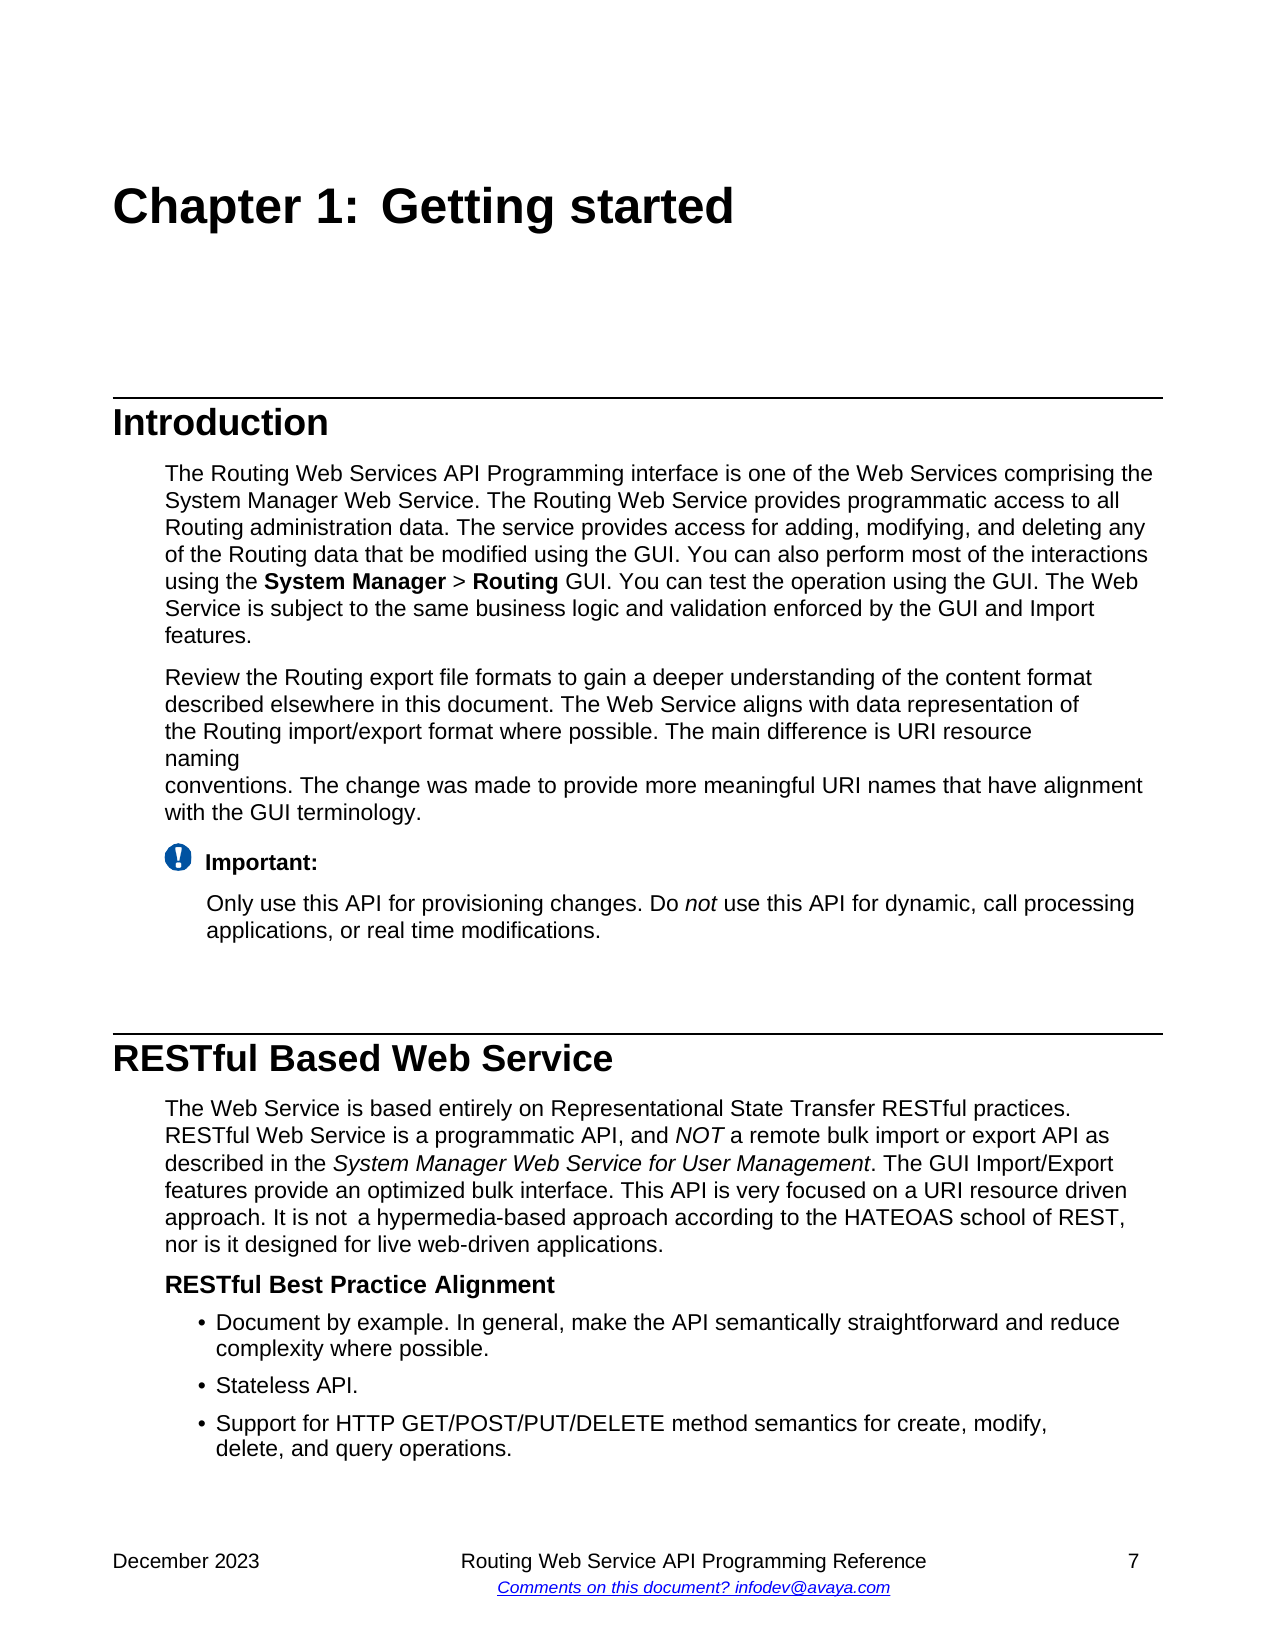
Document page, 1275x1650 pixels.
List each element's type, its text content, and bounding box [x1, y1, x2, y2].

list Stateless API. [198, 1372, 1254, 1399]
subtitle Chapter 1: Getting started [112, 176, 1254, 234]
picture [164, 843, 192, 871]
list Document by example. In general, make the API semantically straightforward and reduce complexity where possible. [198, 1311, 1120, 1361]
subtitle Important: [164, 844, 1254, 875]
text Review the Routing export file formats to gain a deeper understanding of the content format described elsewhere in this document. The Web Service aligns with data representation of the Routing import/export format where possible. The main difference is URI resource naming [164, 663, 1113, 771]
text The Web Service is based entirely on Representational State Transfer RESTful practices. RESTful Web Service is a programmatic API, and NOT a remote bulk import or export API as described in the System Manager Web Service for User Management. The GUI Import/Export features provide an optimized bulk interface. This API is very focused on a URI resource driven approach. It is not a hypermedia-based approach according to the HATEOAS school of REST, nor is it designed for live web-driven applications. [164, 1095, 1160, 1257]
text RESTful Best Practice Alignment [164, 1270, 1254, 1298]
subtitle Introduction [112, 400, 1254, 443]
list Support for HTTP GET/POST/PUT/DELETE method semantics for create, modify, delete, and query operations. [198, 1411, 1121, 1461]
text Only use this API for provisioning changes. Do not use this API for dynamic, call processing applications, or real time modifications. [206, 890, 1254, 943]
text The Routing Web Services API Programming interface is one of the Web Services comprising the System Manager Web Service. The Routing Web Service provides programmatic access to all Routing administration data. The service provides access for adding, modifying, and deleting any of the Routing data that be modified using the GUI. You can also perform most of the interactions using the System Manager > Routing GUI. You can test the operation using the GUI. The Web Service is subject to the same business logic and validation enforced by the GUI and Import features. [164, 459, 1155, 648]
subtitle RESTful Based Web Service [112, 1036, 1254, 1079]
text conventions. The change was made to provide more meaningful URI names that have alignment with the GUI terminology. [164, 772, 1155, 826]
